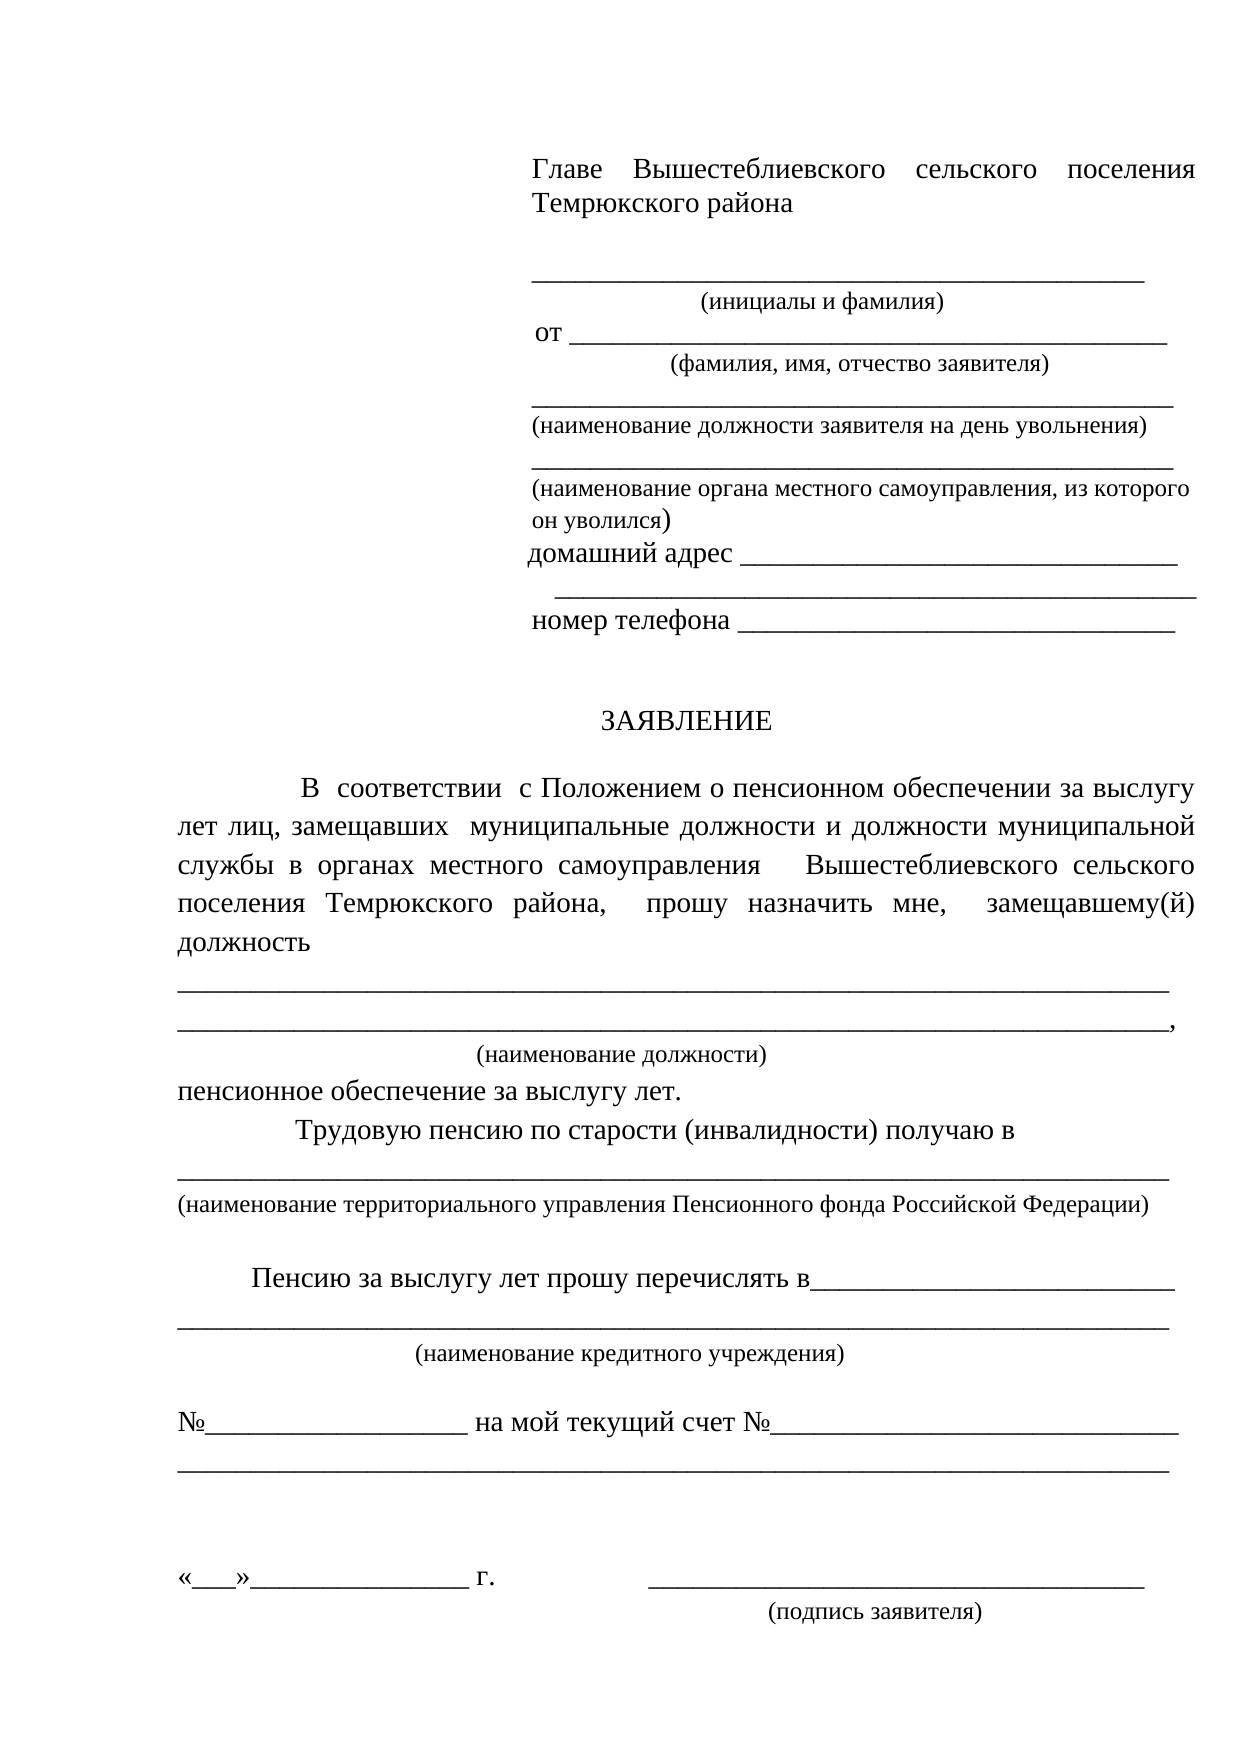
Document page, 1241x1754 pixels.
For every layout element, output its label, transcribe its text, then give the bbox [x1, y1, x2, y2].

text ЗАЯВЛЕНИЕ [177, 703, 1196, 736]
text ____________________________________________ [177, 439, 1196, 473]
text (наименование органа местного самоуправления, из которого [177, 473, 1211, 501]
text номер телефона ______________________________ [177, 602, 1196, 636]
text №__________________ на мой текущий счет №____________________________ ____________________________________________________________________ [177, 1404, 1196, 1476]
text (инициалы и фамилия) [177, 286, 1196, 314]
text (наименование кредитного учреждения) [177, 1338, 1196, 1366]
text (наименование должности заявителя на день увольнения) [177, 410, 1196, 439]
text (фамилия, имя, отчество заявителя) [177, 348, 1196, 377]
text Пенсию за выслугу лет прошу перечислять в_________________________ [177, 1261, 1196, 1294]
text (наименование должности) [177, 1039, 1196, 1068]
text от _________________________________________ [177, 314, 1196, 348]
text он уволился) [177, 501, 1211, 535]
text (наименование территориального управления Пенсионного фонда Российской Федерации) [177, 1189, 1226, 1218]
text ____________________________________________________________________ [177, 962, 1196, 996]
text ____________________________________________ [177, 377, 1196, 410]
text (подпись заявителя) [177, 1596, 1196, 1625]
text Трудовую пенсию по старости (инвалидности) получаю в [177, 1112, 1196, 1145]
text В соответствии с Положением о пенсионном обеспечении за выслугу лет лиц, замещавших муниципальные должности и должности муниципальной службы в органах местного самоуправления Вышестеблиевского сельского поселения Темрюкского района, прошу назначить мне, замещавшему(й) должность [177, 770, 1196, 957]
text пенсионное обеспечение за выслугу лет. [177, 1073, 1196, 1107]
text ____________________________________________________________________ [177, 1150, 1196, 1184]
text __________________________________________ [177, 252, 1196, 286]
text домашний адрес ______________________________ [177, 535, 1196, 568]
text ____________________________________________ [177, 568, 1196, 602]
text ____________________________________________________________________, [177, 1001, 1196, 1034]
text Главе Вышестеблиевского сельского поселения Темрюкского района [532, 152, 1196, 219]
text «___»_______________ г. __________________________________ [177, 1558, 1196, 1591]
text ____________________________________________________________________ [177, 1299, 1196, 1333]
